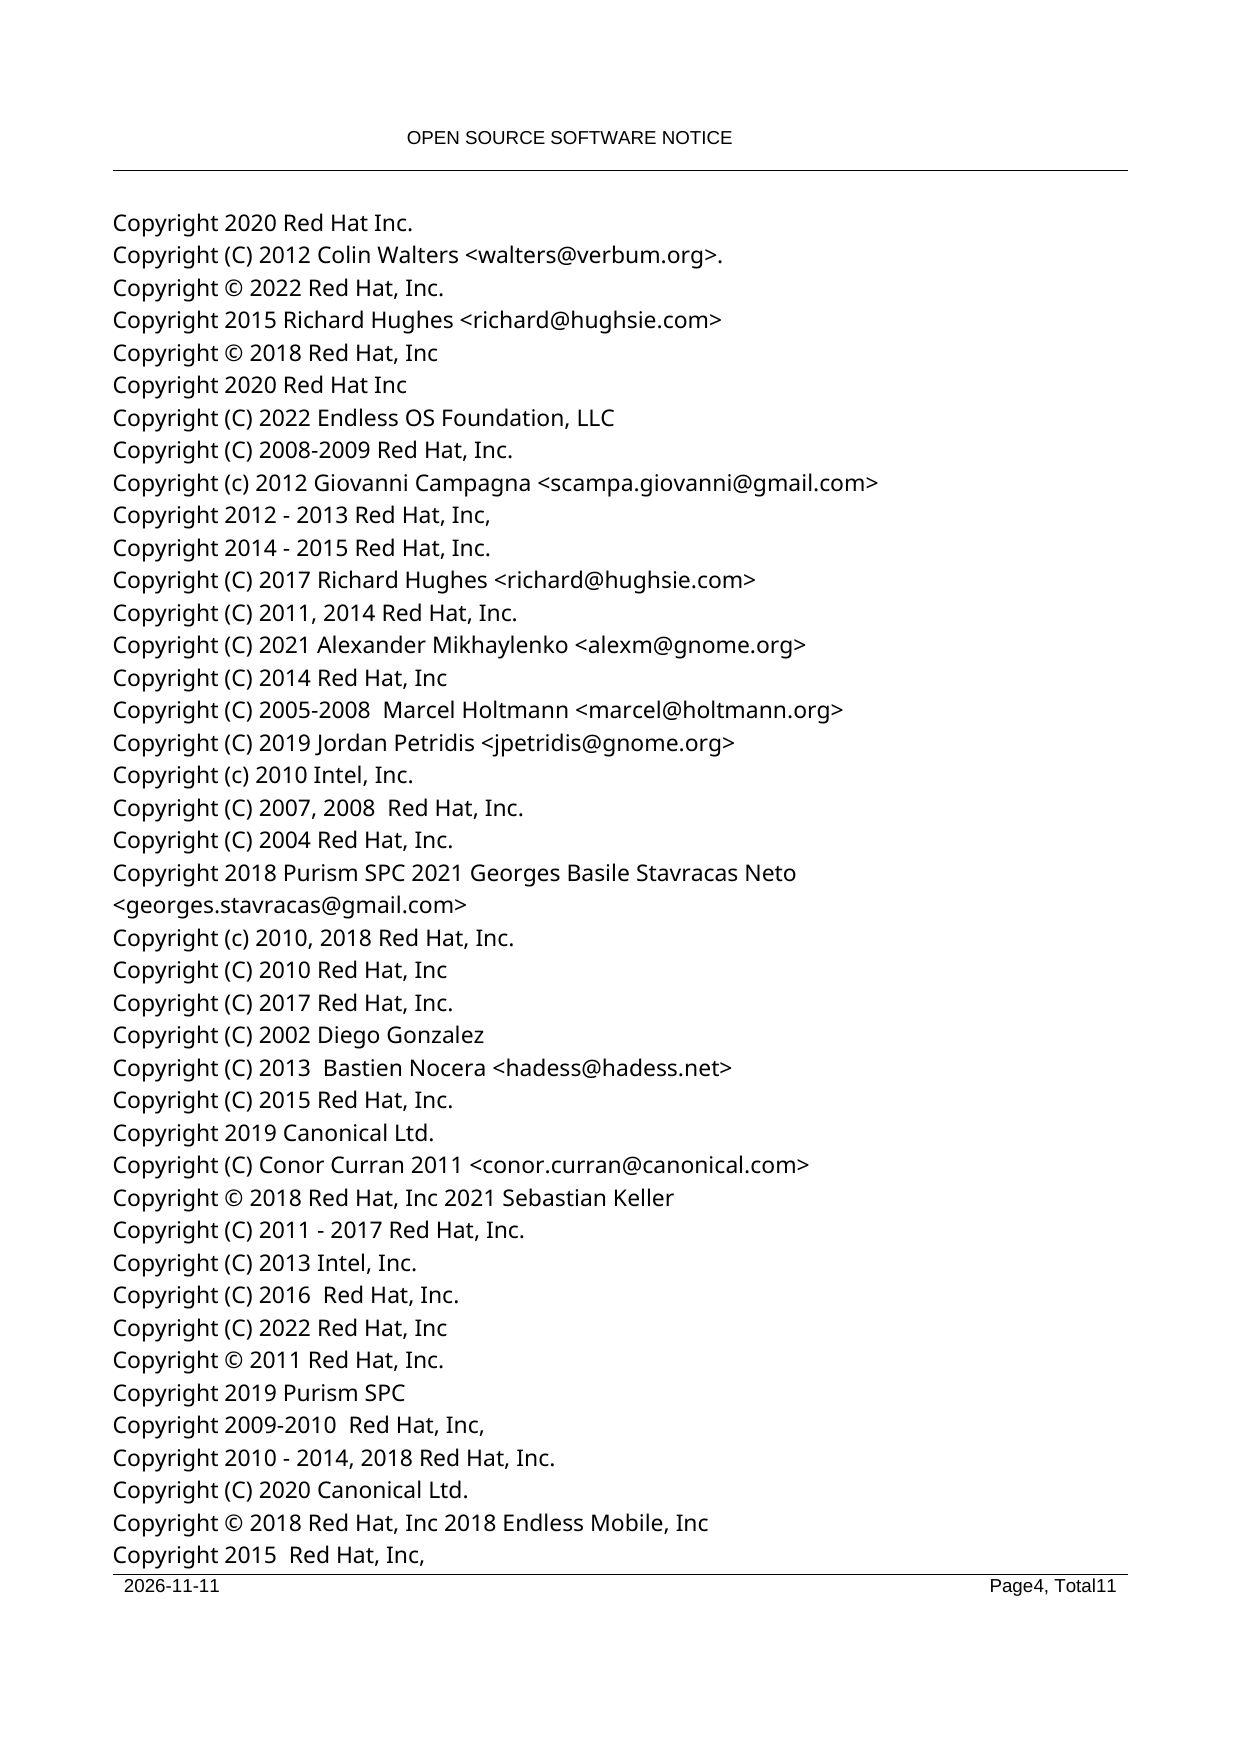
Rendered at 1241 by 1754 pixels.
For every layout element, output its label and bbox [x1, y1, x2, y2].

text [112, 206, 1128, 1571]
